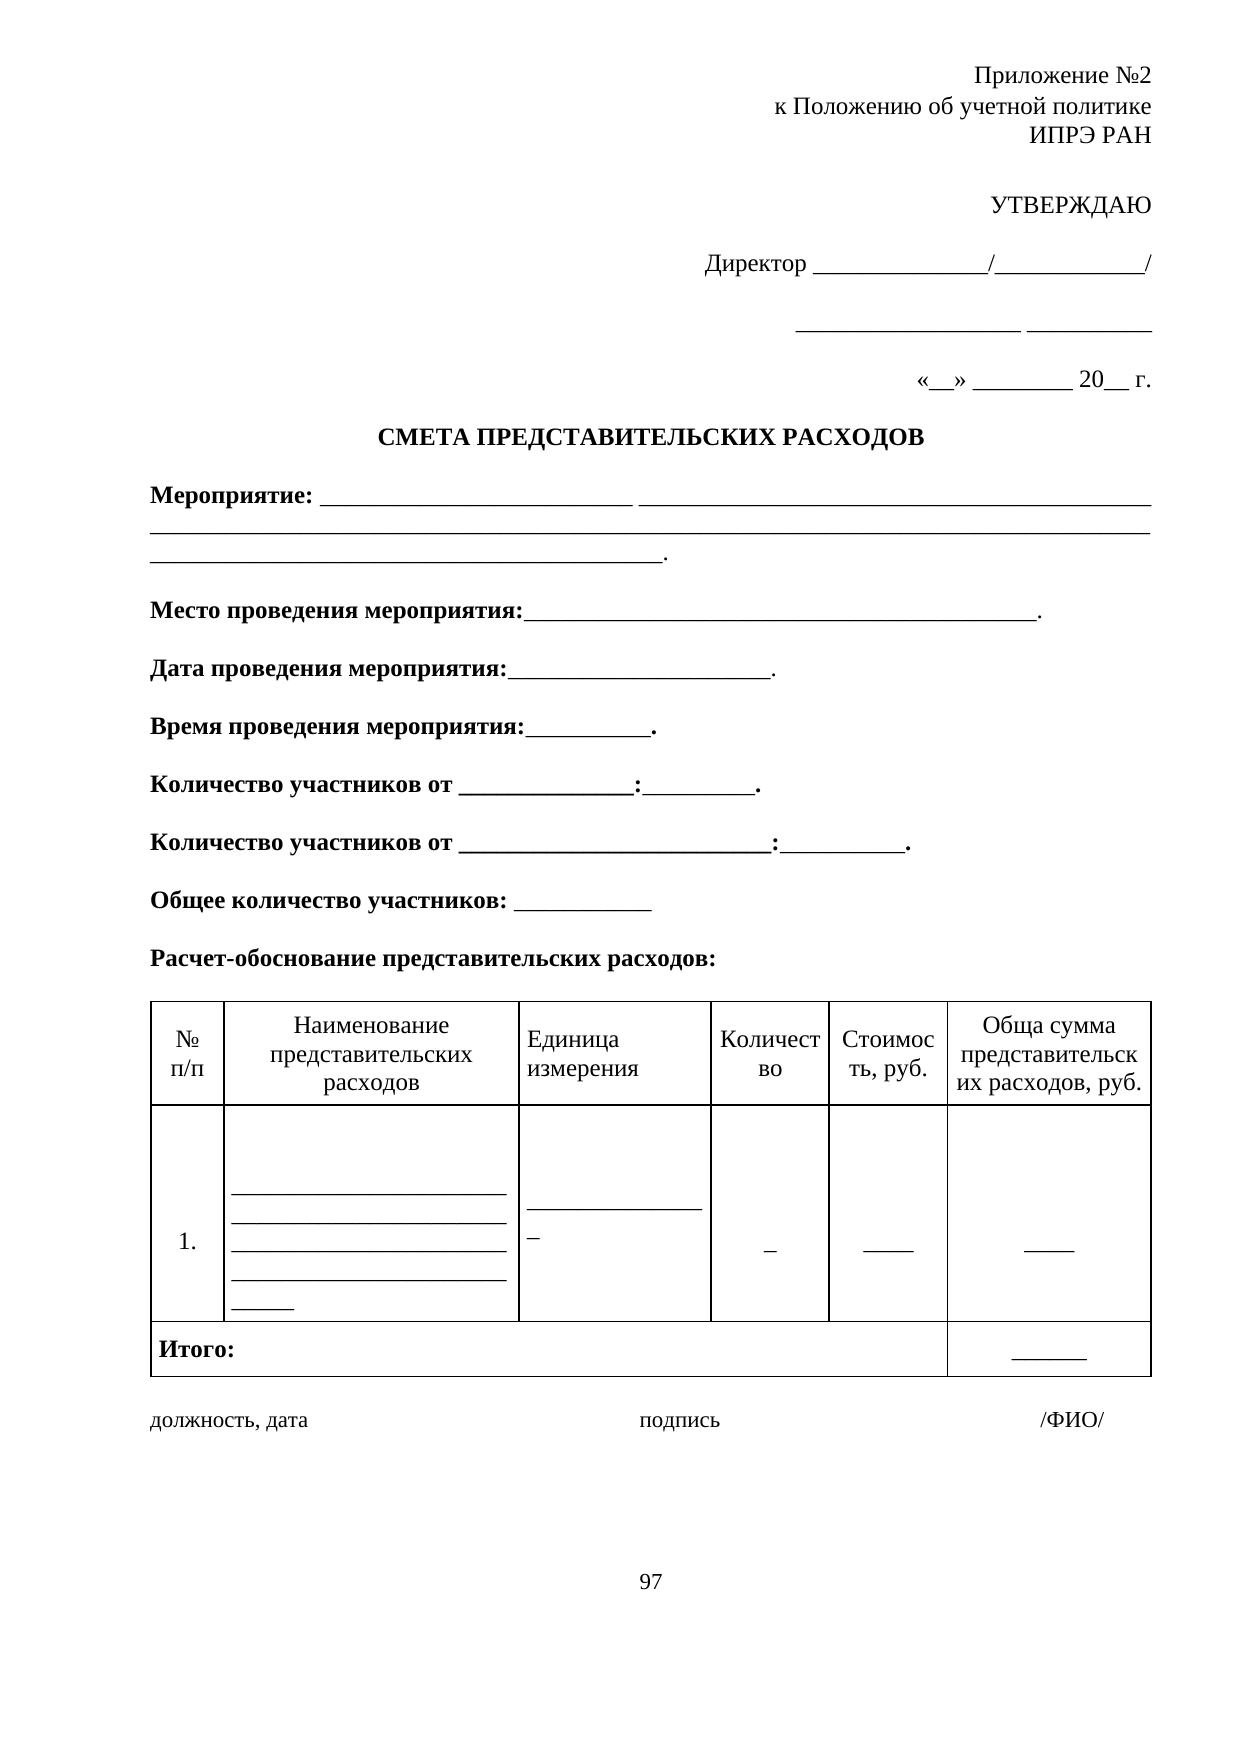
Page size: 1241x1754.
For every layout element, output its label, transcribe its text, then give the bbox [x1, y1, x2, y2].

text Расчет-обоснование представительских расходов: [150, 943, 1152, 971]
table_cell 1. [152, 1106, 223, 1321]
table_header Количество [712, 1002, 828, 1104]
text Приложение №2 [150, 60, 1152, 89]
text Время проведения мероприятия:__________. [150, 711, 1152, 740]
text Дата проведения мероприятия:_____________________. [150, 653, 1152, 682]
text «__» ________ 20__ г. [150, 364, 1152, 393]
text Директор ______________/____________/ [150, 248, 1152, 277]
text СМЕТА ПРЕДСТАВИТЕЛЬСКИХ РАСХОДОВ [150, 422, 1152, 451]
table_cell Итого: [152, 1322, 947, 1376]
text Количество участников от _________________________:__________. [150, 827, 1152, 856]
table_header № п/п [152, 1002, 223, 1104]
text Общее количество участников: ___________ [150, 885, 1152, 913]
text Количество участников от ______________:_________. [150, 769, 1152, 798]
text __________________ __________ [150, 306, 1152, 335]
text к Положению об учетной политике ИПРЭ РАН [150, 91, 1152, 148]
table_cell _ [712, 1106, 828, 1321]
text Мероприятие: _________________________ __________________________________________________________________________________________________________________________________________________________________. [150, 480, 1152, 566]
table_cell ____ [948, 1106, 1150, 1321]
table_header Наименование представительских расходов [225, 1002, 518, 1104]
table_cell ______ [948, 1322, 1150, 1376]
text Место проведения мероприятия:_________________________________________. [150, 595, 1152, 624]
table_header Обща сумма представительских расходов, руб. [948, 1002, 1150, 1104]
table_cell ____ [830, 1106, 947, 1321]
table_cell _______________ [520, 1106, 710, 1321]
text УТВЕРЖДАЮ [150, 190, 1152, 219]
table_cell _____________________________________________________________________________________________ [225, 1106, 518, 1321]
text должность, дата подпись /ФИО/ [150, 1406, 1152, 1433]
table_header Единица измерения [520, 1002, 710, 1104]
table_header Стоимость, руб. [830, 1002, 947, 1104]
